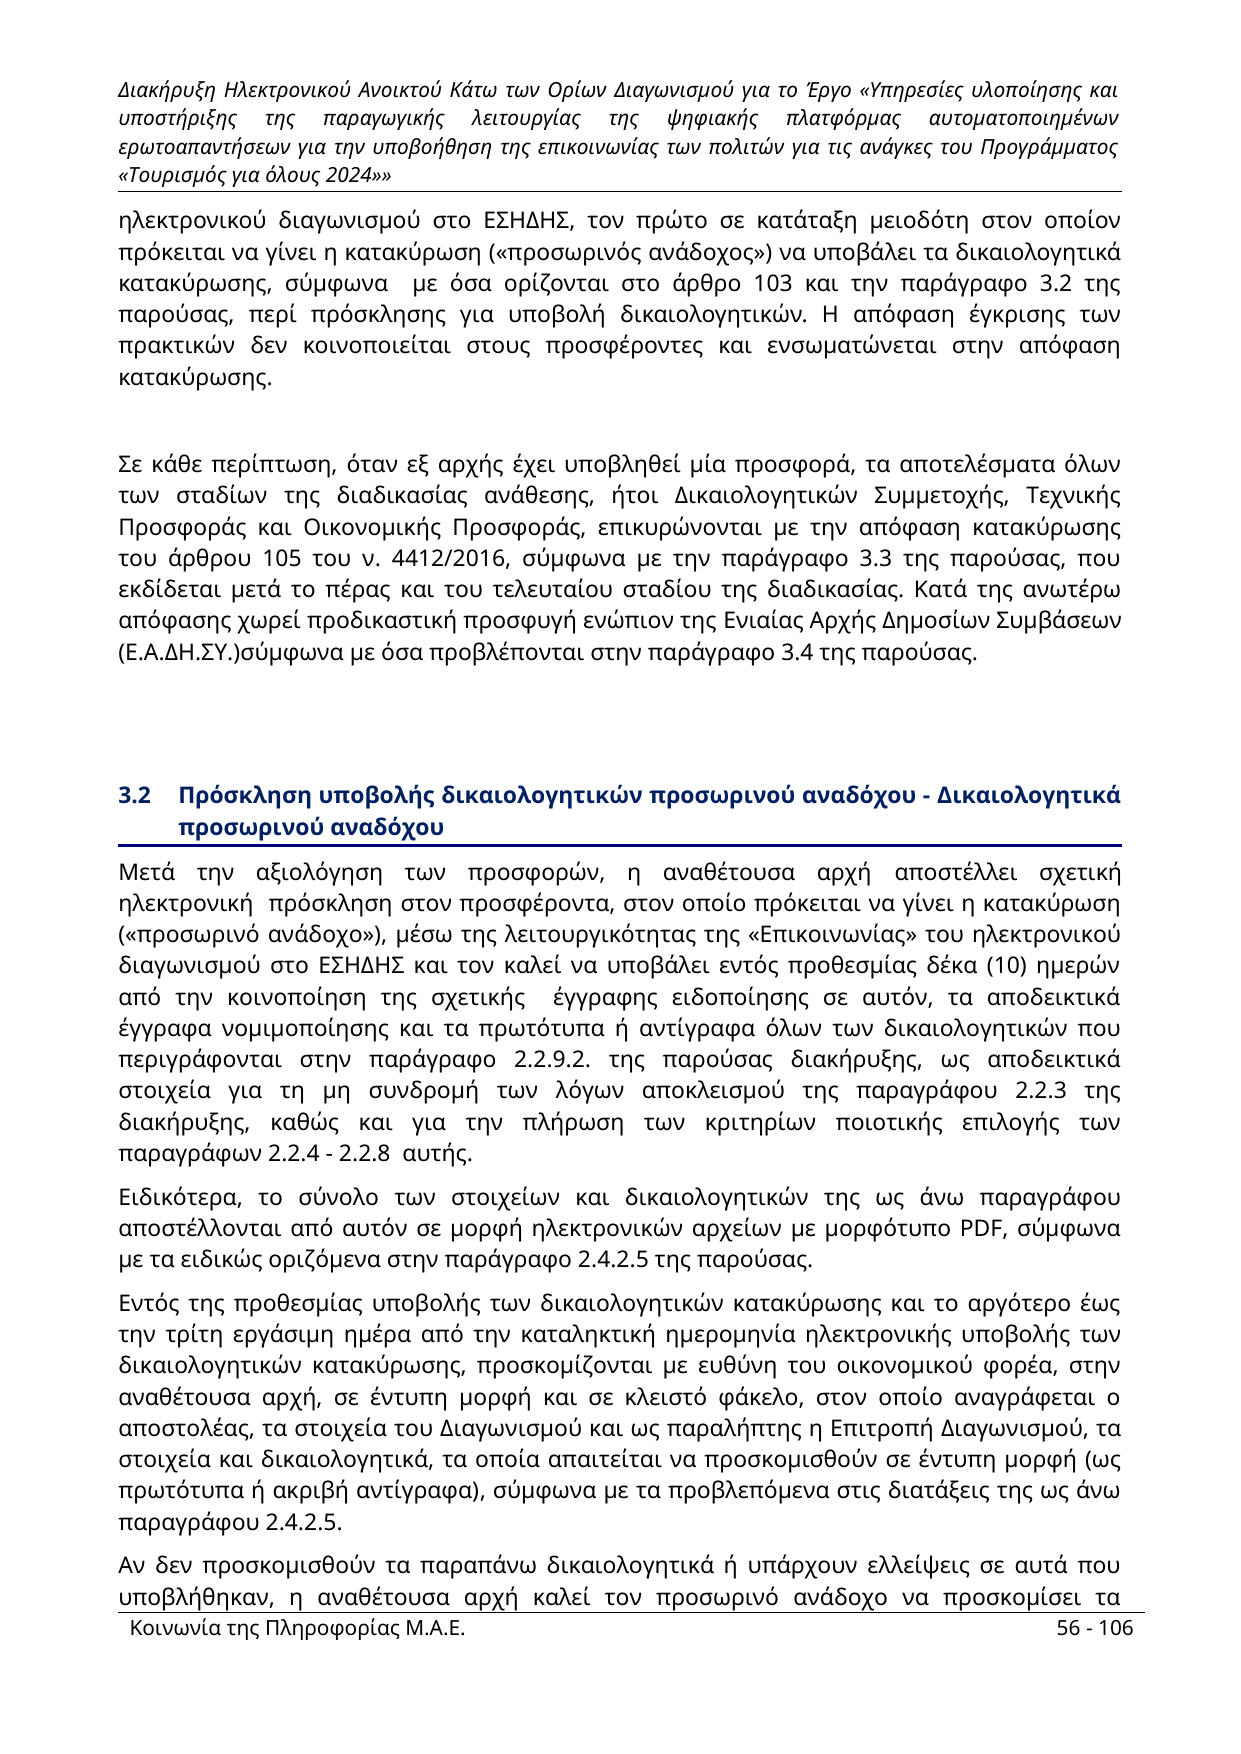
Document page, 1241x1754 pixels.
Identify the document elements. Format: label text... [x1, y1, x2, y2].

subtitle Πρόσκληση υποβολής δικαιολογητικών προσωρινού αναδόχου - Δικαιολογητικά προσωρινού αναδόχου [118, 779, 1122, 844]
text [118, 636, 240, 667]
text Μετά την αξιολόγηση των προσφορών, η αναθέτουσα αρχή αποστέλλει σχετική ηλεκτρονική πρόσκληση στον προσφέροντα, στον οποίο πρόκειται να γίνει η κατακύρωση («προσωρινό ανάδοχο»), μέσω της λειτουργικότητας της «Επικοινωνίας» του ηλεκτρονικού διαγωνισμού στο ΕΣΗΔΗΣ και τον καλεί να υποβάλει εντός προθεσμίας δέκα (10) ημερών από την κοινοποίηση της σχετικής έγγραφης ειδοποίησης σε αυτόν, τα αποδεικτικά έγγραφα νομιμοποίησης και τα πρωτότυπα ή αντίγραφα όλων των δικαιολογητικών που περιγράφονται στην παράγραφο 2.2.9.2. της παρούσας διακήρυξης, ως αποδεικτικά στοιχεία για τη μη συνδρομή των λόγων αποκλεισμού της παραγράφου 2.2.3 της διακήρυξης, καθώς και για την πλήρωση των κριτηρίων ποιοτικής επιλογής των παραγράφων 2.2.4 - 2.2.8 αυτής. [118, 855, 1122, 1168]
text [118, 204, 1122, 392]
text Ειδικότερα, το σύνολο των στοιχείων και δικαιολογητικών της ως άνω παραγράφου αποστέλλονται από αυτόν σε μορφή ηλεκτρονικών αρχείων με μορφότυπο PDF, σύμφωνα με τα ειδικώς οριζόμενα στην παράγραφο 2.4.2.5 της παρούσας. [118, 1180, 1122, 1274]
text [118, 1549, 1122, 1612]
text Εντός της προθεσμίας υποβολής των δικαιολογητικών κατακύρωσης και το αργότερο έως την τρίτη εργάσιμη ημέρα από την καταληκτική ημερομηνία ηλεκτρονικής υποβολής των δικαιολογητικών κατακύρωσης, προσκομίζονται με ευθύνη του οικονομικού φορέα, στην αναθέτουσα αρχή, σε έντυπη μορφή και σε κλειστό φάκελο, στον οποίο αναγράφεται ο αποστολέας, τα στοιχεία του Διαγωνισμού και ως παραλήπτης η Επιτροπή Διαγωνισμού, τα στοιχεία και δικαιολογητικά, τα οποία απαιτείται να προσκομισθούν σε έντυπη μορφή (ως πρωτότυπα ή ακριβή αντίγραφα), σύμφωνα με τα προβλεπόμενα στις διατάξεις της ως άνω παραγράφου 2.4.2.5. [118, 1287, 1122, 1537]
